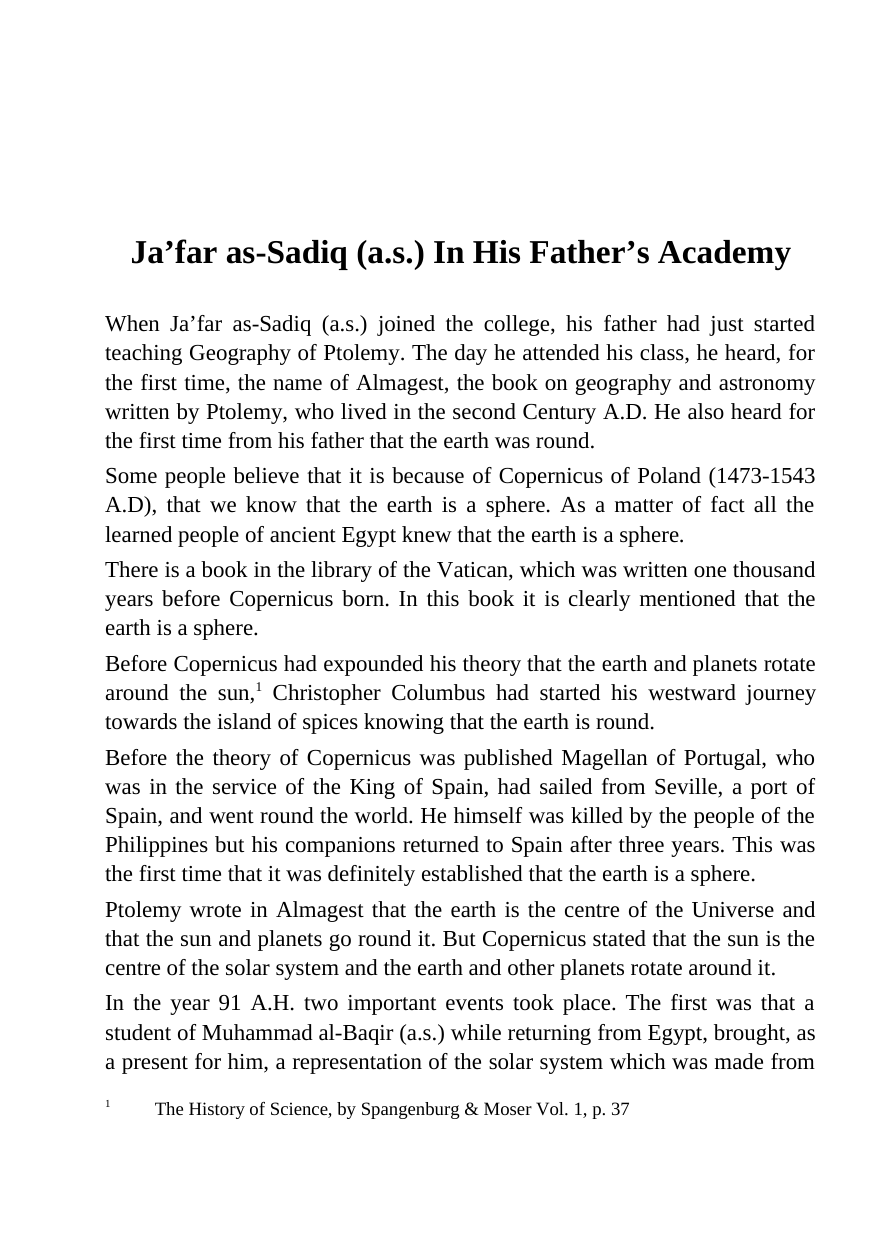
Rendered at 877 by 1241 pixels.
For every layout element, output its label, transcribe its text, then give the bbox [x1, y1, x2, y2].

text There is a book in the library of the Vatican, which was written one thousand years before Copernicus born. In this book it is clearly mentioned that the earth is a sphere. [105, 554, 817, 642]
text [105, 987, 817, 1075]
text Ptolemy wrote in Almagest that the earth is the centre of the Universe and that the sun and planets go round it. But Copernicus stated that the sun is the centre of the solar system and the earth and other planets rotate around it. [105, 894, 817, 981]
text When Ja’far as-Sadiq (a.s.) joined the college, his father had just started teaching Geography of Ptolemy. The day he attended his class, he heard, for the first time, the name of Almagest, the book on geography and astronomy written by Ptolemy, who lived in the second Century A.D. He also heard for the first time from his father that the earth was round. [105, 308, 817, 454]
subtitle Ja’far as-Sadiq (a.s.) In His Father’s Academy [105, 232, 817, 271]
text Some people believe that it is because of Copernicus of Poland (1473-1543 A.D), that we know that the earth is a sphere. As a matter of fact all the learned people of ancient Egypt knew that the earth is a sphere. [105, 460, 817, 548]
text Before the theory of Copernicus was published Magellan of Portugal, who was in the service of the King of Spain, had sailed from Seville, a port of Spain, and went round the world. He himself was killed by the people of the Philippines but his companions returned to Spain after three years. This was the first time that it was definitely established that the earth is a sphere. [105, 742, 817, 887]
text Before Copernicus had expounded his theory that the earth and planets rotate around the sun, Christopher Columbus had started his westward journey towards the island of spices knowing that the earth is round. [105, 648, 817, 735]
